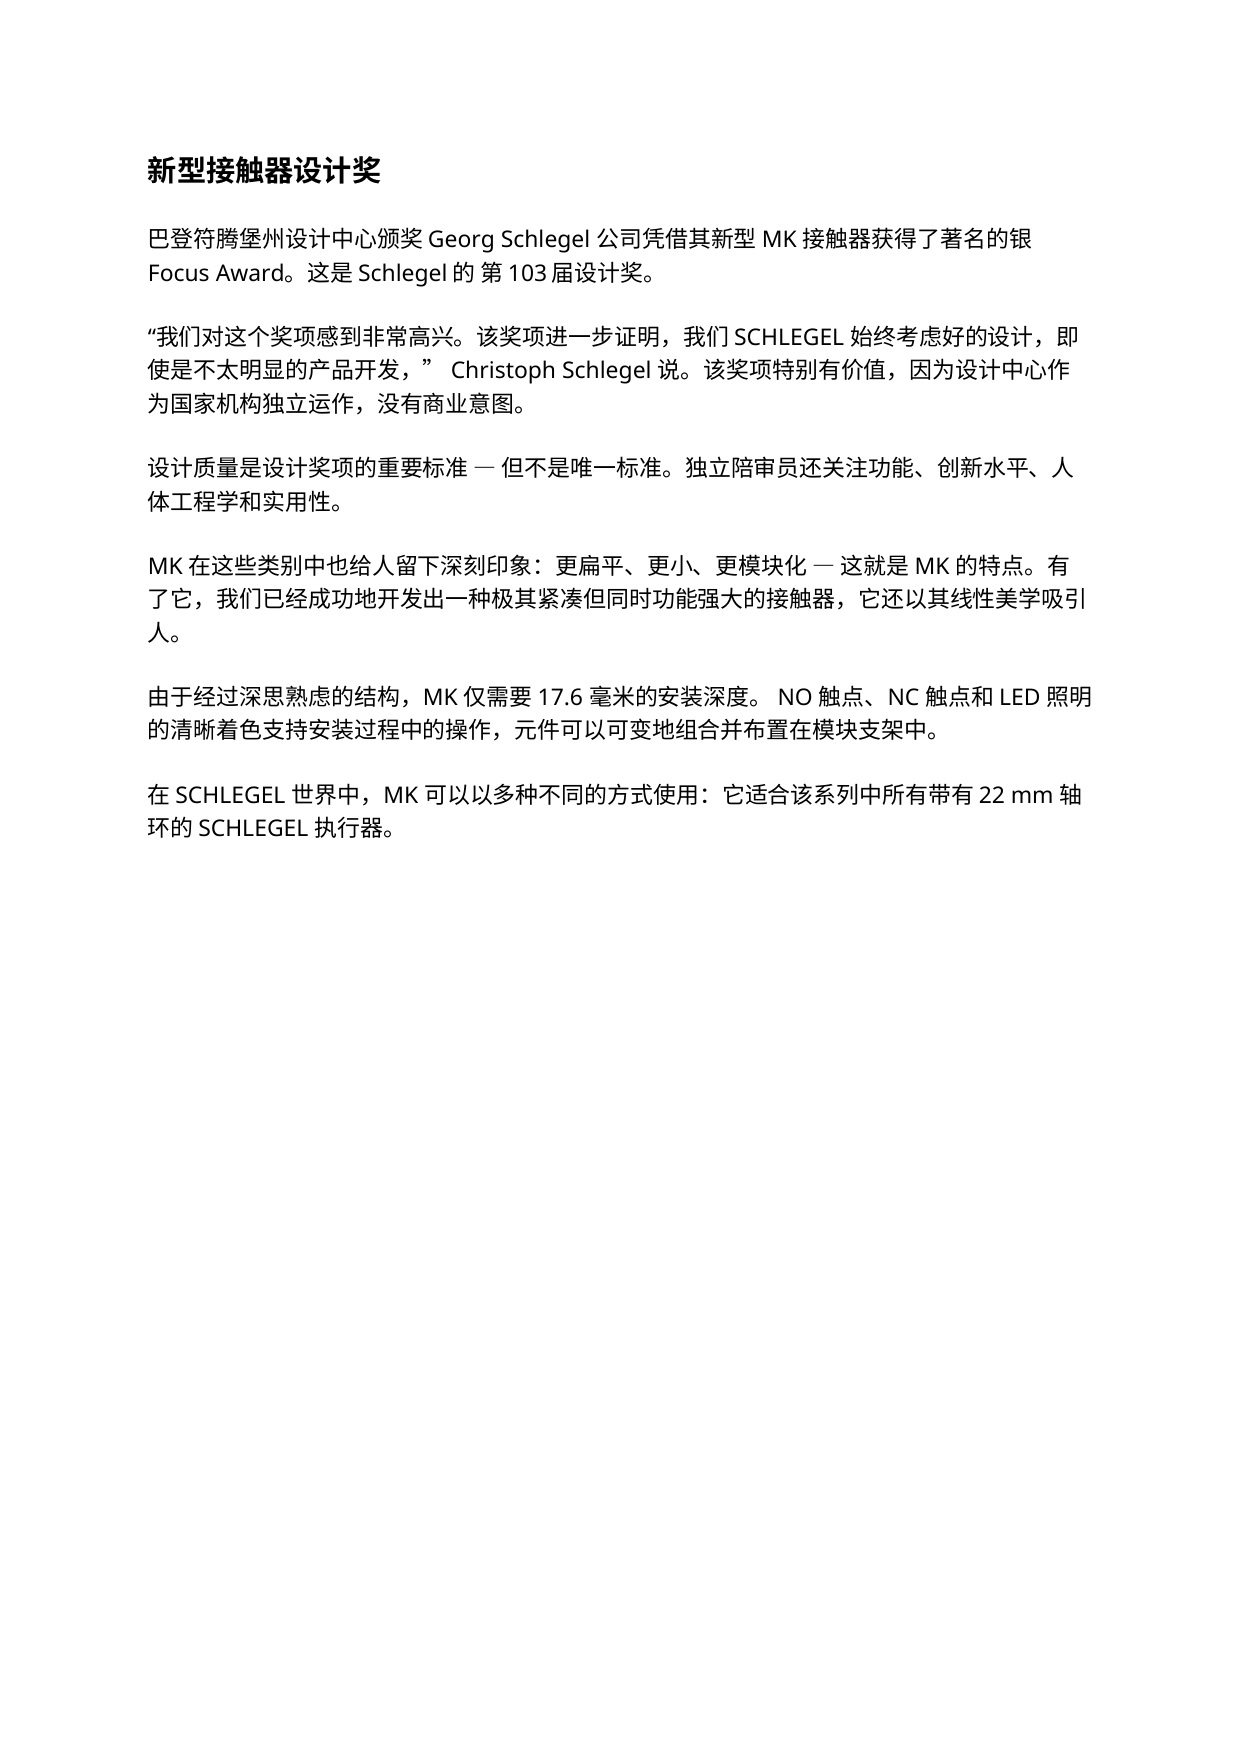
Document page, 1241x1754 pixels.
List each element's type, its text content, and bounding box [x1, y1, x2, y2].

text 由于经过深思熟虑的结构，MK 仅需要 17.6 毫米的安装深度。 NO 触点、NC 触点和 LED 照明的清晰着色支持安装过程中的操作，元件可以可变地组合并布置在模块支架中。 [148, 679, 1093, 746]
text 在SCHLEGEL 世界中，MK 可以以多种不同的方式使用：它适合该系列中所有带有22 mm 轴环的SCHLEGEL 执行器。 [148, 777, 1093, 843]
text 新型接触器设计奖 [148, 148, 1093, 190]
text 设计质量是设计奖项的重要标准 — 但不是唯一标准。独立陪审员还关注功能、创新水平、人体工程学和实用性。 [148, 450, 1093, 517]
text “我们对这个奖项感到非常高兴。该奖项进一步证明，我们 SCHLEGEL 始终考虑好的设计，即使是不太明显的产品开发，” Christoph Schlegel 说。该奖项特别有价值，因为设计中心作为国家机构独立运作，没有商业意图。 [148, 319, 1093, 419]
text 巴登符腾堡州设计中心颁奖 Georg Schlegel 公司凭借其新型 MK 接触器获得了著名的银Focus Award。这是Schlegel的 第103届设计奖。 [148, 221, 1093, 288]
text MK 在这些类别中也给人留下深刻印象：更扁平、更小、更模块化 — 这就是 MK 的特点。有了它，我们已经成功地开发出一种极其紧凑但同时功能强大的接触器，它还以其线性美学吸引人。 [148, 548, 1093, 648]
